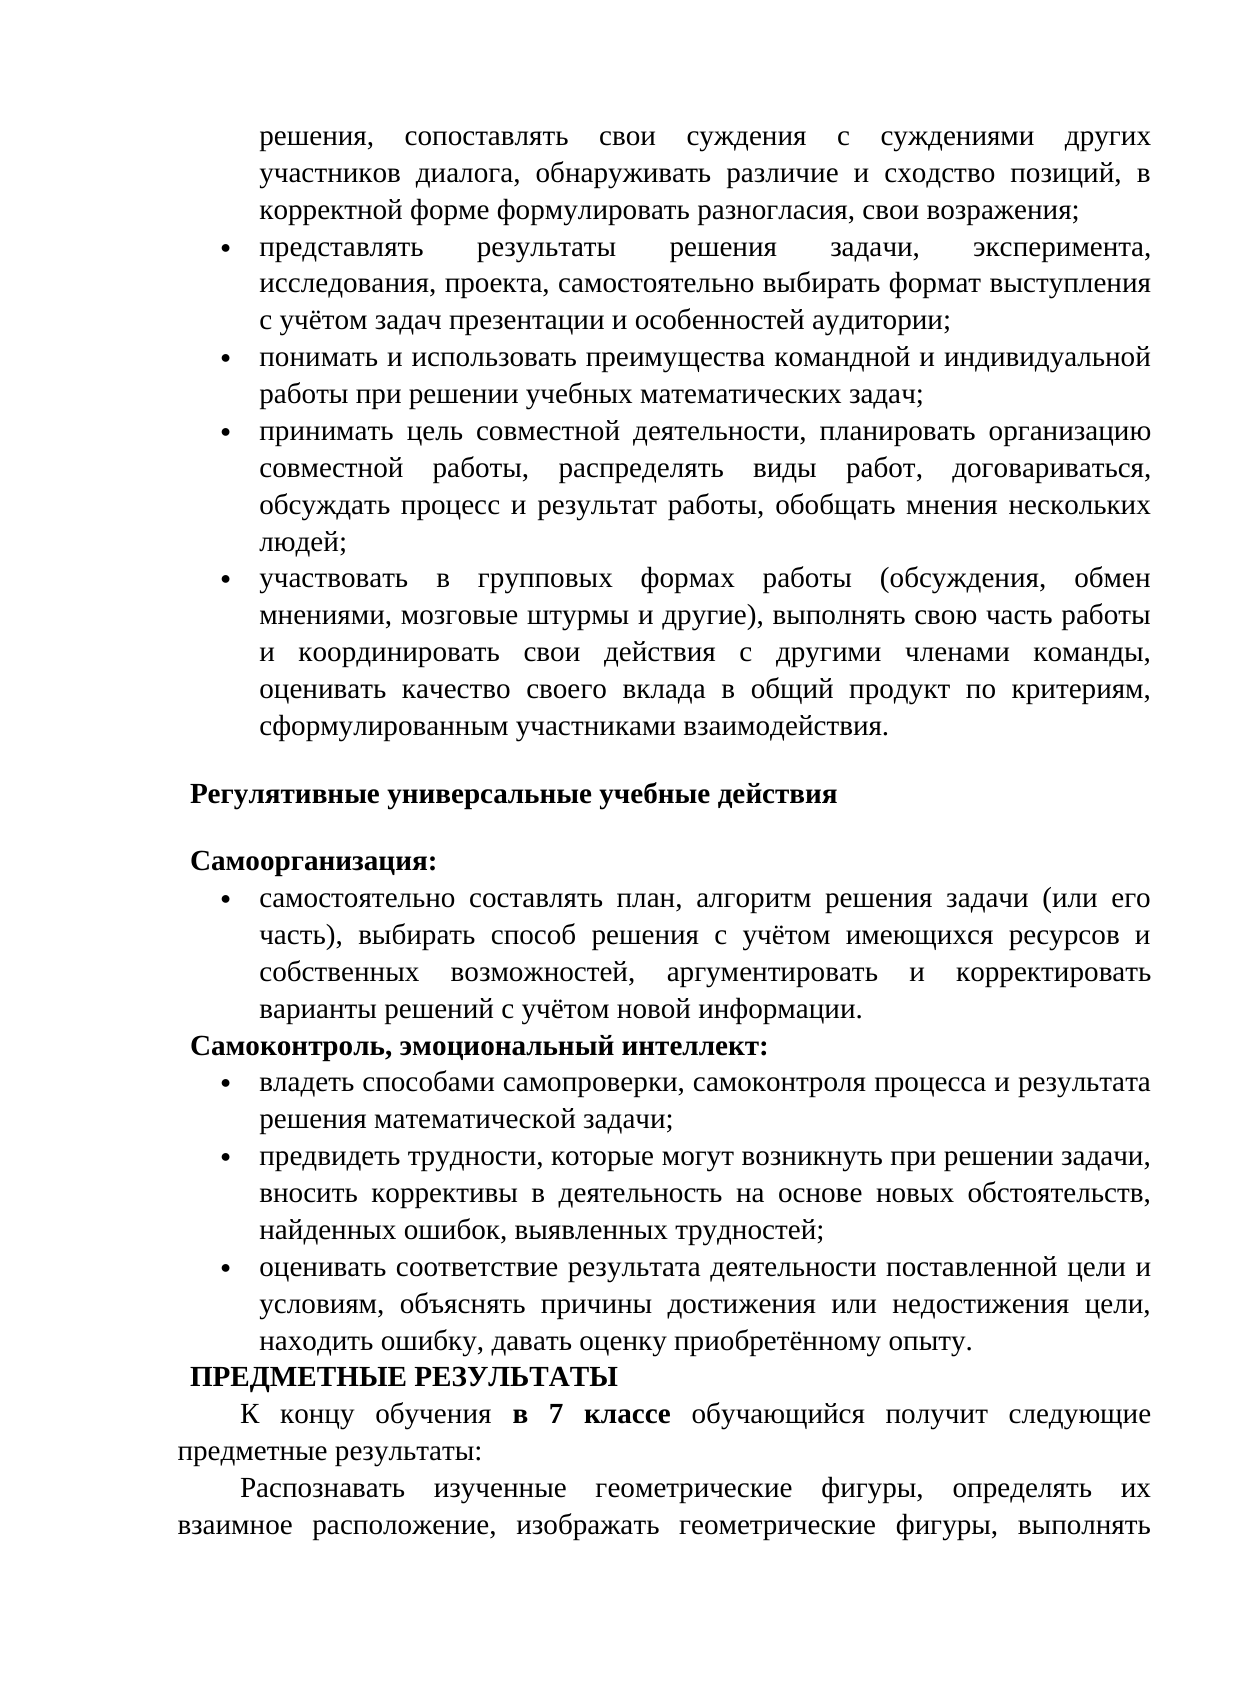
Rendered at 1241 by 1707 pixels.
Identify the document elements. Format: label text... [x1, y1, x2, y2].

list понимать и использовать преимущества командной и индивидуальной работы при решении учебных математических задач; [222, 339, 1152, 410]
list владеть способами самопроверки, самоконтроля процесса и результата решения математической задачи; [222, 1064, 1152, 1135]
text К концу обучения в 7 классе обучающийся получит следующие предметные результаты: [177, 1396, 1152, 1467]
text ПРЕДМЕТНЫЕ РЕЗУЛЬТАТЫ [190, 1359, 1152, 1393]
list самостоятельно составлять план, алгоритм решения задачи (или его часть), выбирать способ решения с учётом имеющихся ресурсов и собственных возможностей, аргументировать и корректировать варианты решений с учётом новой информации. [222, 880, 1152, 1024]
text Самоорганизация: [190, 843, 1152, 877]
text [177, 1470, 1152, 1541]
list оценивать соответствие результата деятельности поставленной цели и условиям, объяснять причины достижения или недостижения цели, находить ошибку, давать оценку приобретённому опыту. [222, 1249, 1152, 1356]
text Самоконтроль, эмоциональный интеллект: [190, 1028, 1152, 1061]
text Регулятивные универсальные учебные действия [190, 776, 1152, 809]
list принимать цель совместной деятельности, планировать организацию совместной работы, распределять виды работ, договариваться, обсуждать процесс и результат работы, обобщать мнения нескольких людей; [222, 413, 1152, 557]
list предвидеть трудности, которые могут возникнуть при решении задачи, вносить коррективы в деятельность на основе новых обстоятельств, найденных ошибок, выявленных трудностей; [222, 1138, 1152, 1246]
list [222, 118, 1152, 225]
list участвовать в групповых формах работы (обсуждения, обмен мнениями, мозговые штурмы и другие), выполнять свою часть работы и координировать свои действия с другими членами команды, оценивать качество своего вклада в общий продукт по критериям, сформулированным участниками взаимодействия. [222, 561, 1152, 742]
list представлять результаты решения задачи, эксперимента, исследования, проекта, самостоятельно выбирать формат выступления с учётом задач презентации и особенностей аудитории; [222, 229, 1152, 336]
